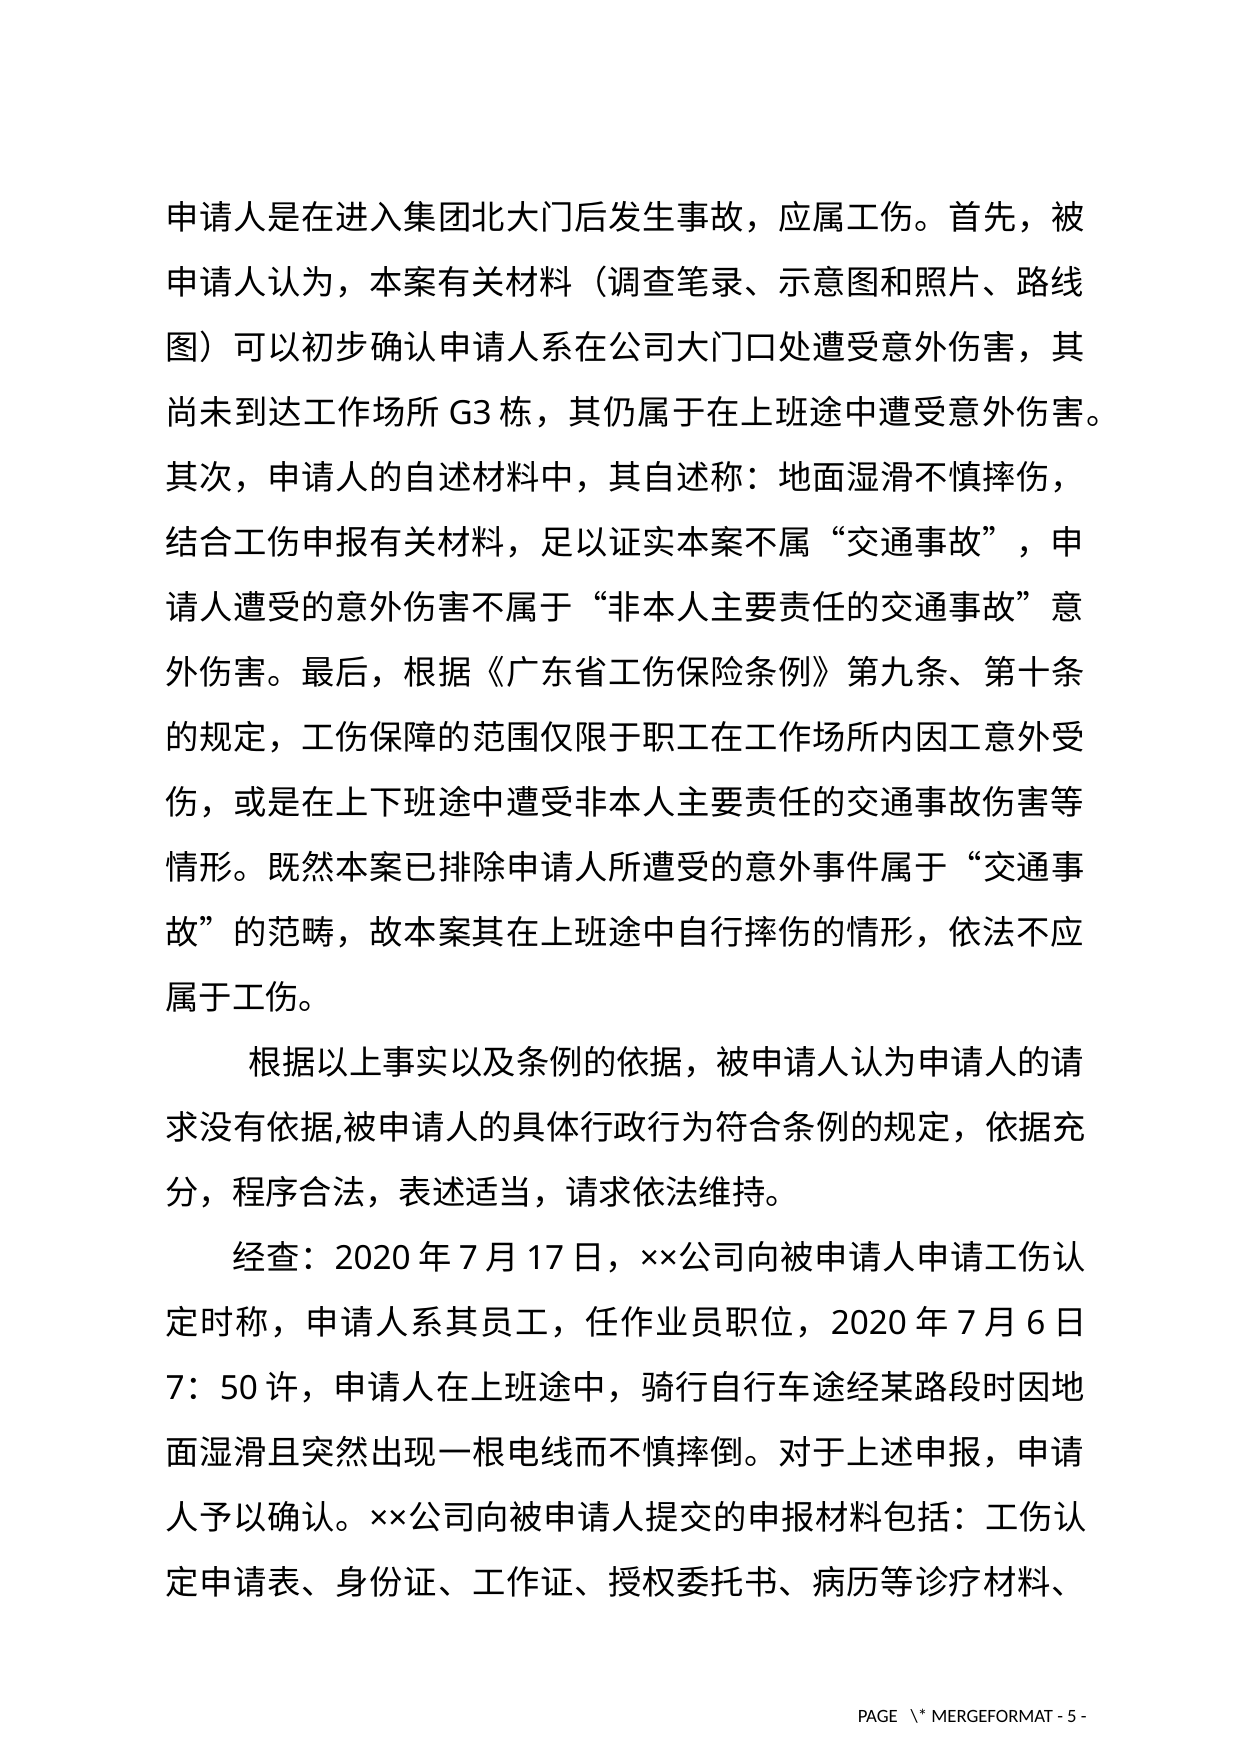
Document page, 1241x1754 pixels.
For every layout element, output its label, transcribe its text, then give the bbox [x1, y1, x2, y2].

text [165, 183, 1087, 1028]
text 根据以上事实以及条例的依据，被申请人认为申请人的请求没有依据,被申请人的具体行政行为符合条例的规定，依据充分，程序合法，表述适当，请求依法维持。 [165, 1028, 1087, 1223]
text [165, 1223, 1087, 1613]
